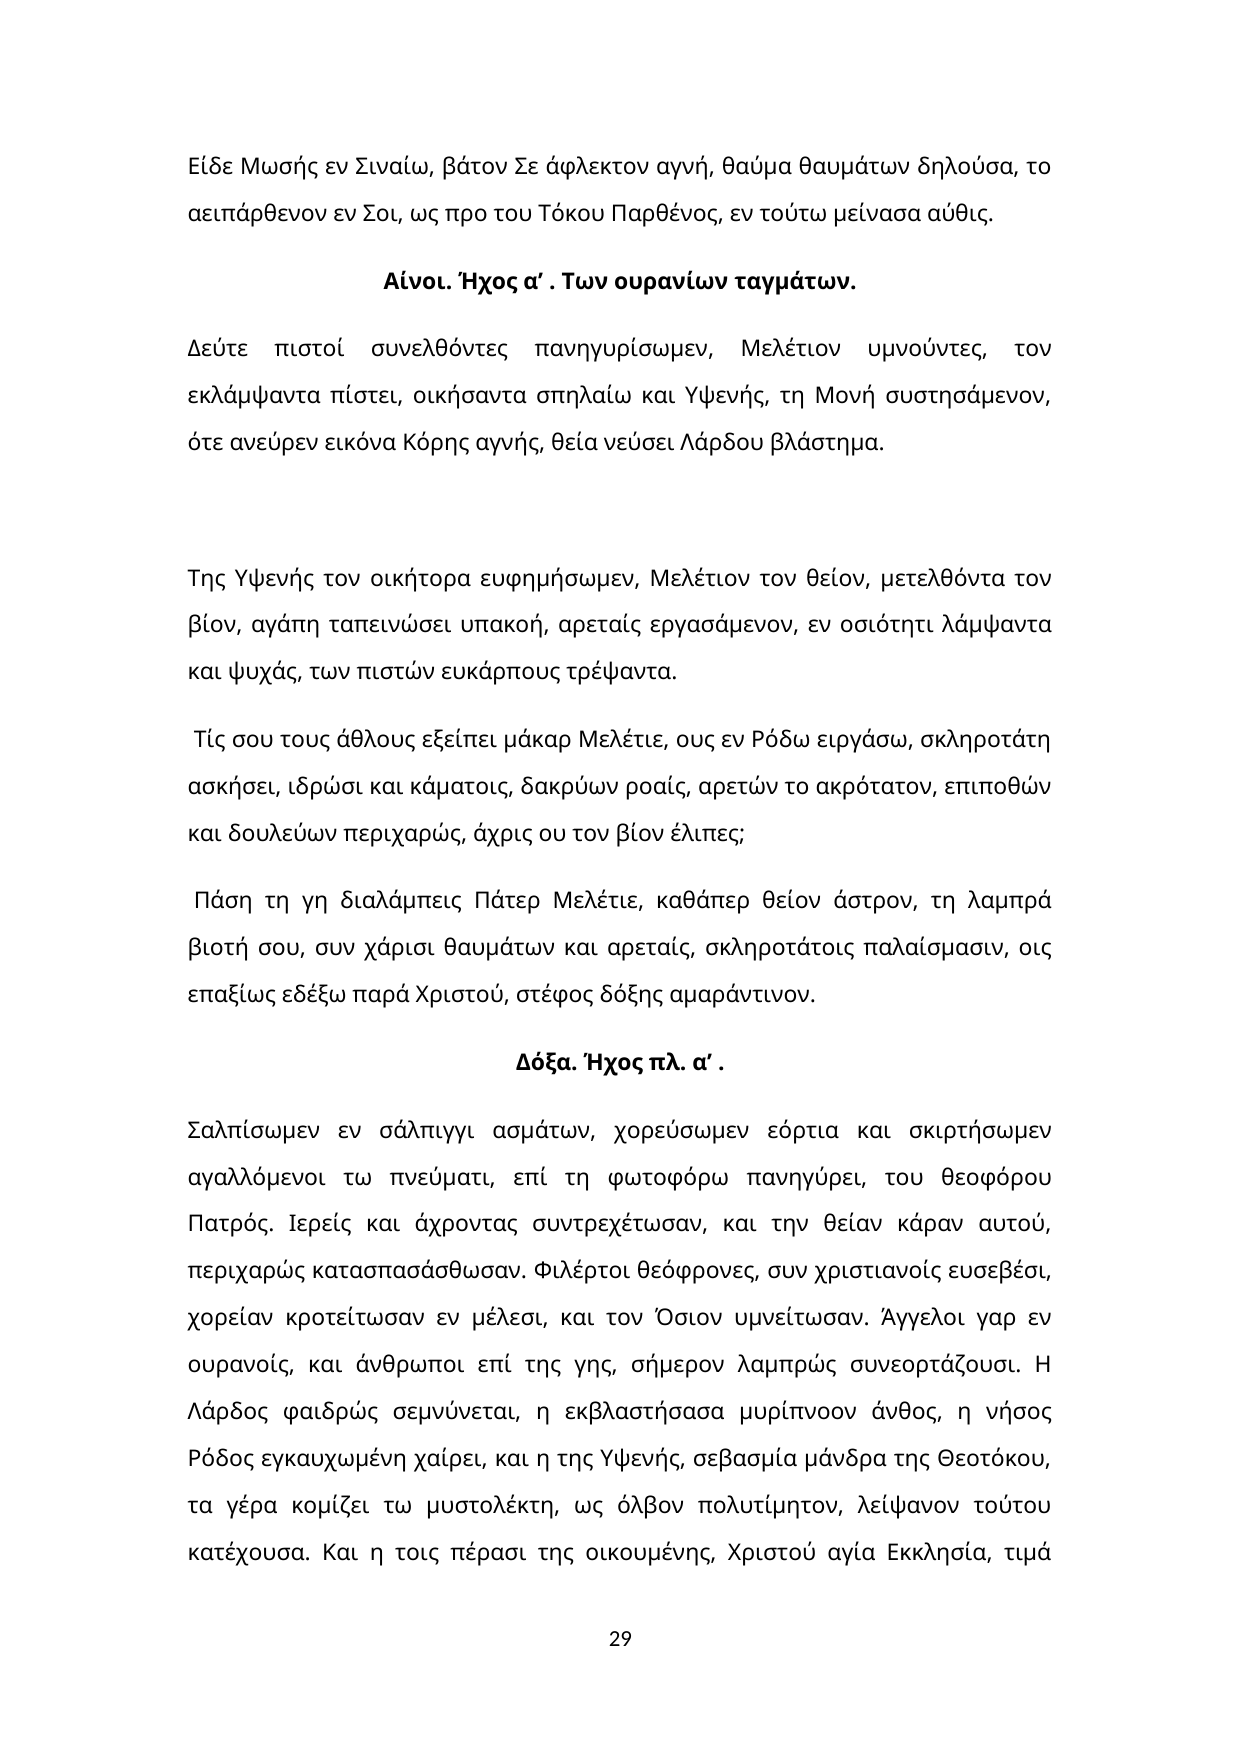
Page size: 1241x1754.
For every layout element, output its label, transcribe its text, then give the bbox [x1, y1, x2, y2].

text Πάση τη γη διαλάμπεις Πάτερ Μελέτιε, καθάπερ θείον άστρον, τη λαμπρά βιοτή σου, συν χάρισι θαυμάτων και αρεταίς, σκληροτάτοις παλαίσμασιν, οις επαξίως εδέξω παρά Χριστού, στέφος δόξης αμαράντινον. [187, 884, 1053, 1009]
text Δεύτε πιστοί συνελθόντες πανηγυρίσωμεν, Μελέτιον υμνούντες, τον εκλάμψαντα πίστει, οικήσαντα σπηλαίω και Υψενής, τη Μονή συστησάμενον, ότε ανεύρεν εικόνα Κόρης αγνής, θεία νεύσει Λάρδου βλάστημα. [187, 332, 1053, 457]
text Τίς σου τους άθλους εξείπει μάκαρ Μελέτιε, ους εν Ρόδω ειργάσω, σκληροτάτη ασκήσει, ιδρώσι και κάματοις, δακρύων ροαίς, αρετών το ακρότατον, επιποθών και δουλεύων περιχαρώς, άχρις ου τον βίον έλιπες; [187, 723, 1053, 848]
text Της Υψενής τον οικήτορα ευφημήσωμεν, Μελέτιον τον θείον, μετελθόντα τον βίον, αγάπη ταπεινώσει υπακοή, αρεταίς εργασάμενον, εν οσιότητι λάμψαντα και ψυχάς, των πιστών ευκάρπους τρέψαντα. [187, 561, 1053, 686]
text Είδε Μωσής εν Σιναίω, βάτον Σε άφλεκτον αγνή, θαύμα θαυμάτων δηλούσα, το αειπάρθενον εν Σοι, ως προ του Τόκου Παρθένος, εν τούτω μείνασα αύθις. [187, 150, 1053, 228]
text Δόξα. Ήχος πλ. α’ . [187, 1046, 1053, 1077]
text Αίνοι. Ήχος α’ . Των ουρανίων ταγμάτων. [187, 264, 1053, 296]
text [187, 1113, 1053, 1567]
